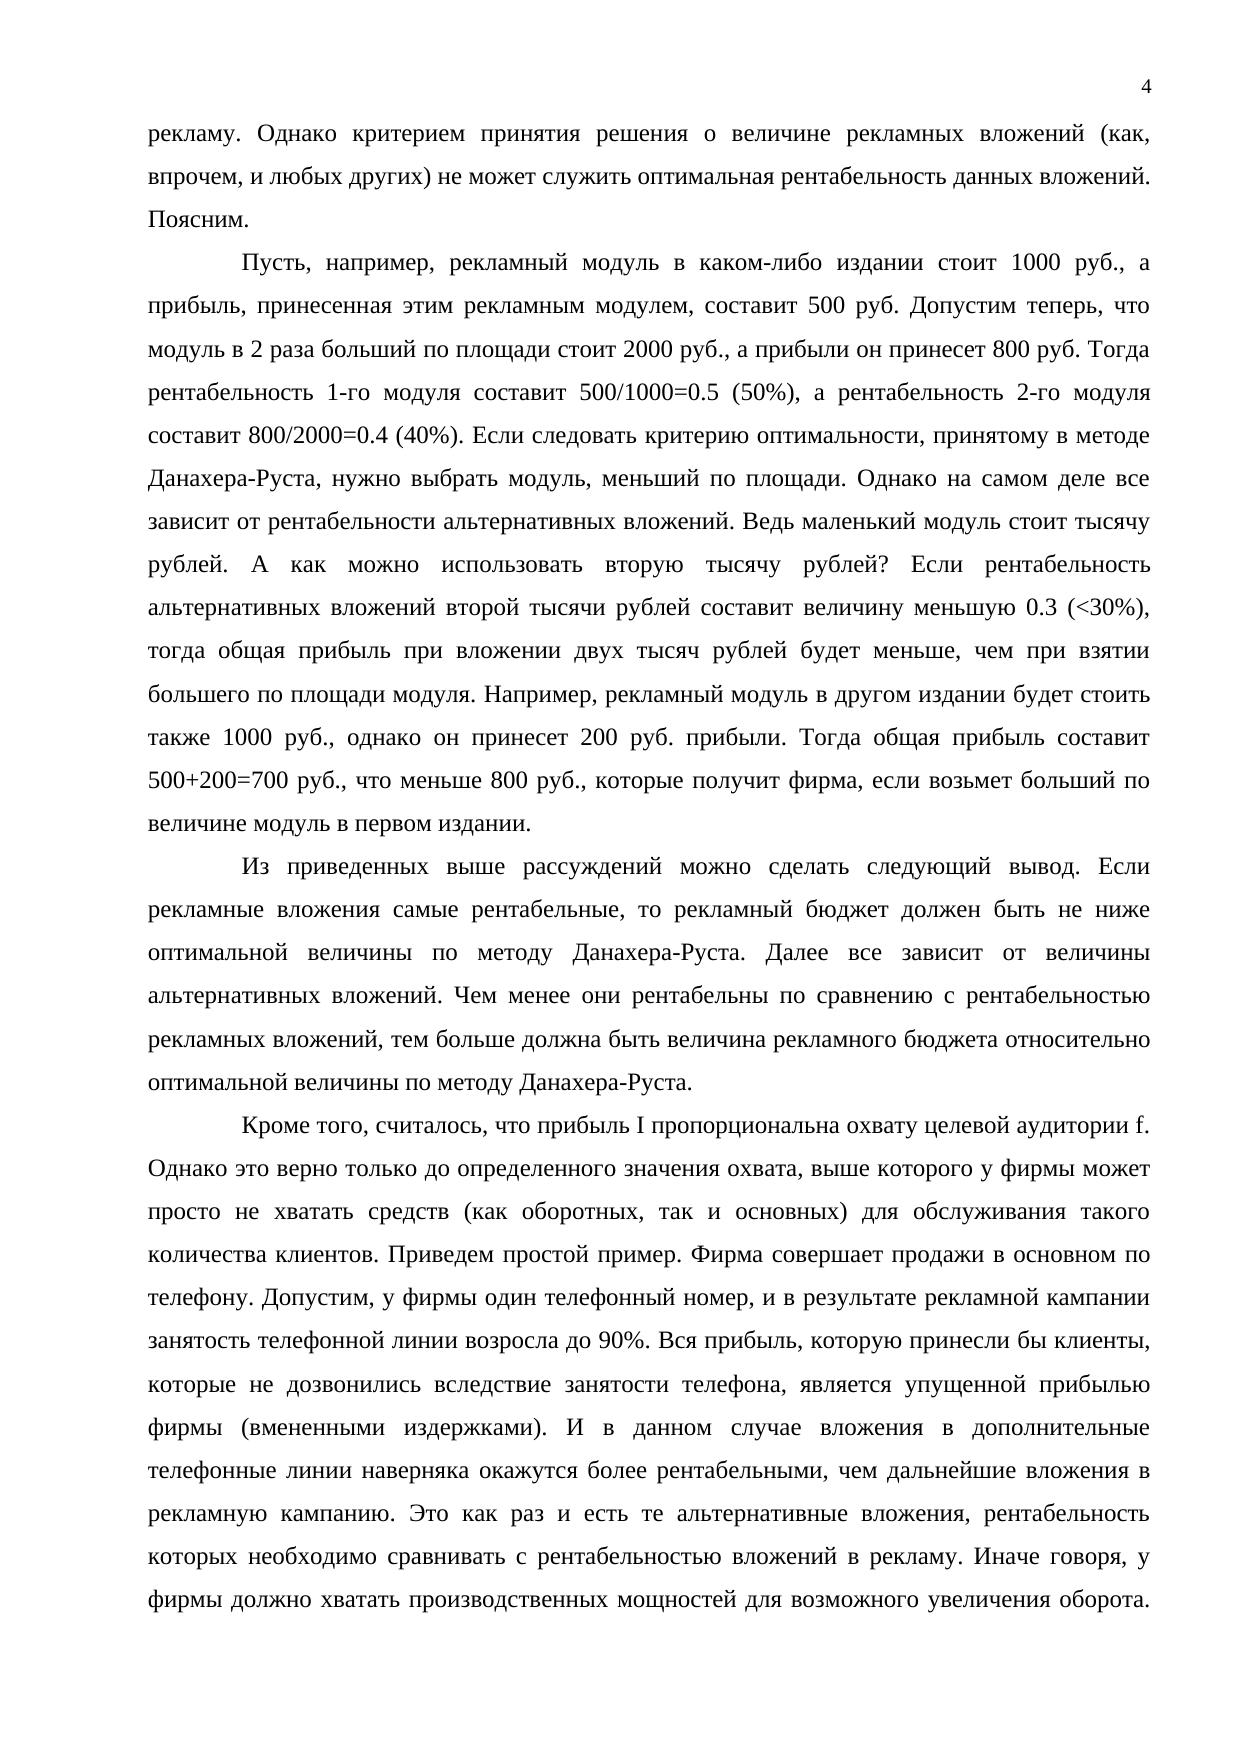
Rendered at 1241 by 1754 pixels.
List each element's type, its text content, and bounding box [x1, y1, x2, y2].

text Пусть, например, рекламный модуль в каком-либо издании стоит 1000 руб., а прибыль, принесенная этим рекламным модулем, составит 500 руб. Допустим теперь, что модуль в 2 раза больший по площади стоит 2000 руб., а прибыли он принесет 800 руб. Тогда рентабельность 1-го модуля составит 500/1000=0.5 (50%), а рентабельность 2-го модуля составит 800/2000=0.4 (40%). Если следовать критерию оптимальности, принятому в методе Данахера-Руста, нужно выбрать модуль, меньший по площади. Однако на самом деле все зависит от рентабельности альтернативных вложений. Ведь маленький модуль стоит тысячу рублей. А как можно использовать вторую тысячу рублей? Если рентабельность альтернативных вложений второй тысячи рублей составит величину меньшую 0.3 (<30%), тогда общая прибыль при вложении двух тысяч рублей будет меньше, чем при взятии большего по площади модуля. Например, рекламный модуль в другом издании будет стоить также 1000 руб., однако он принесет 200 руб. прибыли. Тогда общая прибыль составит 500+200=700 руб., что меньше 800 руб., которые получит фирма, если возьмет больший по величине модуль в первом издании. [148, 247, 1152, 837]
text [148, 118, 1152, 233]
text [148, 1110, 1152, 1613]
text Из приведенных выше рассуждений можно сделать следующий вывод. Если рекламные вложения самые рентабельные, то рекламный бюджет должен быть не ниже оптимальной величины по методу Данахера-Руста. Далее все зависит от величины альтернативных вложений. Чем менее они рентабельны по сравнению с рентабельностью рекламных вложений, тем больше должна быть величина рекламного бюджета относительно оптимальной величины по методу Данахера-Руста. [148, 851, 1152, 1096]
